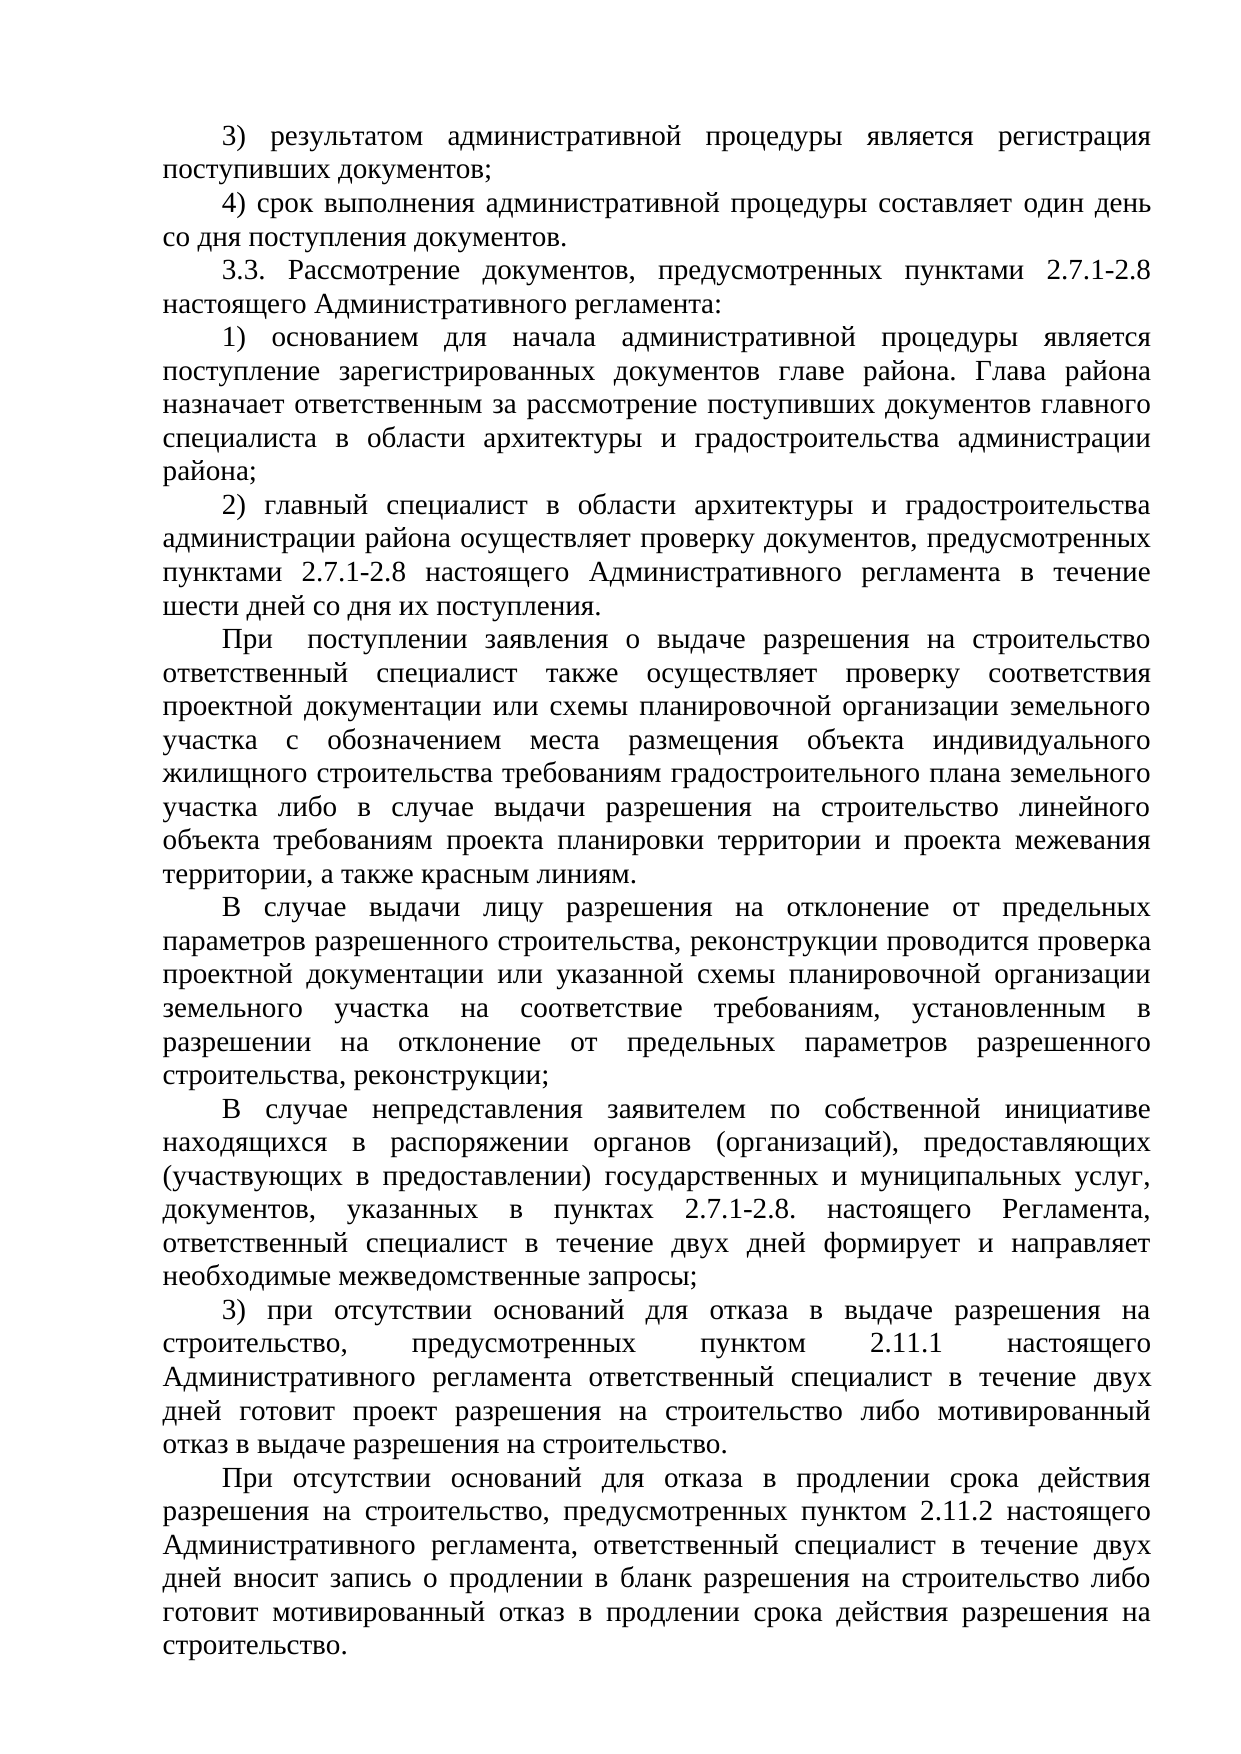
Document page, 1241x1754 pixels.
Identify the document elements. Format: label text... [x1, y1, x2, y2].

text 1) основанием для начала административной процедуры является поступление зарегистрированных документов главе района. Глава района назначает ответственным за рассмотрение поступивших документов главного специалиста в области архитектуры и градостроительства администрации района; [162, 319, 1152, 487]
text В случае выдачи лицу разрешения на отклонение от предельных параметров разрешенного строительства, реконструкции проводится проверка проектной документации или указанной схемы планировочной организации земельного участка на соответствие требованиям, установленным в разрешении на отклонение от предельных параметров разрешенного строительства, реконструкции; [162, 889, 1152, 1091]
text При отсутствии оснований для отказа в продлении срока действия разрешения на строительство, предусмотренных пунктом 2.11.2 настоящего Административного регламента, ответственный специалист в течение двух дней вносит запись о продлении в бланк разрешения на строительство либо готовит мотивированный отказ в продлении срока действия разрешения на строительство. [162, 1460, 1152, 1661]
text 4) срок выполнения административной процедуры составляет один день со дня поступления документов. [162, 185, 1152, 252]
text 3) результатом административной процедуры является регистрация поступивших документов; [162, 118, 1152, 185]
text 2) главный специалист в области архитектуры и градостроительства администрации района осуществляет проверку документов, предусмотренных пунктами 2.7.1-2.8 настоящего Административного регламента в течение шести дней со дня их поступления. [162, 487, 1152, 621]
text В случае непредставления заявителем по собственной инициативе находящихся в распоряжении органов (организаций), предоставляющих (участвующих в предоставлении) государственных и муниципальных услуг, документов, указанных в пунктах 2.7.1-2.8. настоящего Регламента, ответственный специалист в течение двух дней формирует и направляет необходимые межведомственные запросы; [162, 1091, 1152, 1292]
text При поступлении заявления о выдаче разрешения на строительство ответственный специалист также осуществляет проверку соответствия проектной документации или схемы планировочной организации земельного участка с обозначением места размещения объекта индивидуального жилищного строительства требованиям градостроительного плана земельного участка либо в случае выдачи разрешения на строительство линейного объекта требованиям проекта планировки территории и проекта межевания территории, а также красным линиям. [162, 621, 1152, 889]
text 3) при отсутствии оснований для отказа в выдаче разрешения на строительство, предусмотренных пунктом 2.11.1 настоящего Административного регламента ответственный специалист в течение двух дней готовит проект разрешения на строительство либо мотивированный отказ в выдаче разрешения на строительство. [162, 1292, 1152, 1460]
text 3.3. Рассмотрение документов, предусмотренных пунктами 2.7.1-2.8 настоящего Административного регламента: [162, 252, 1152, 319]
